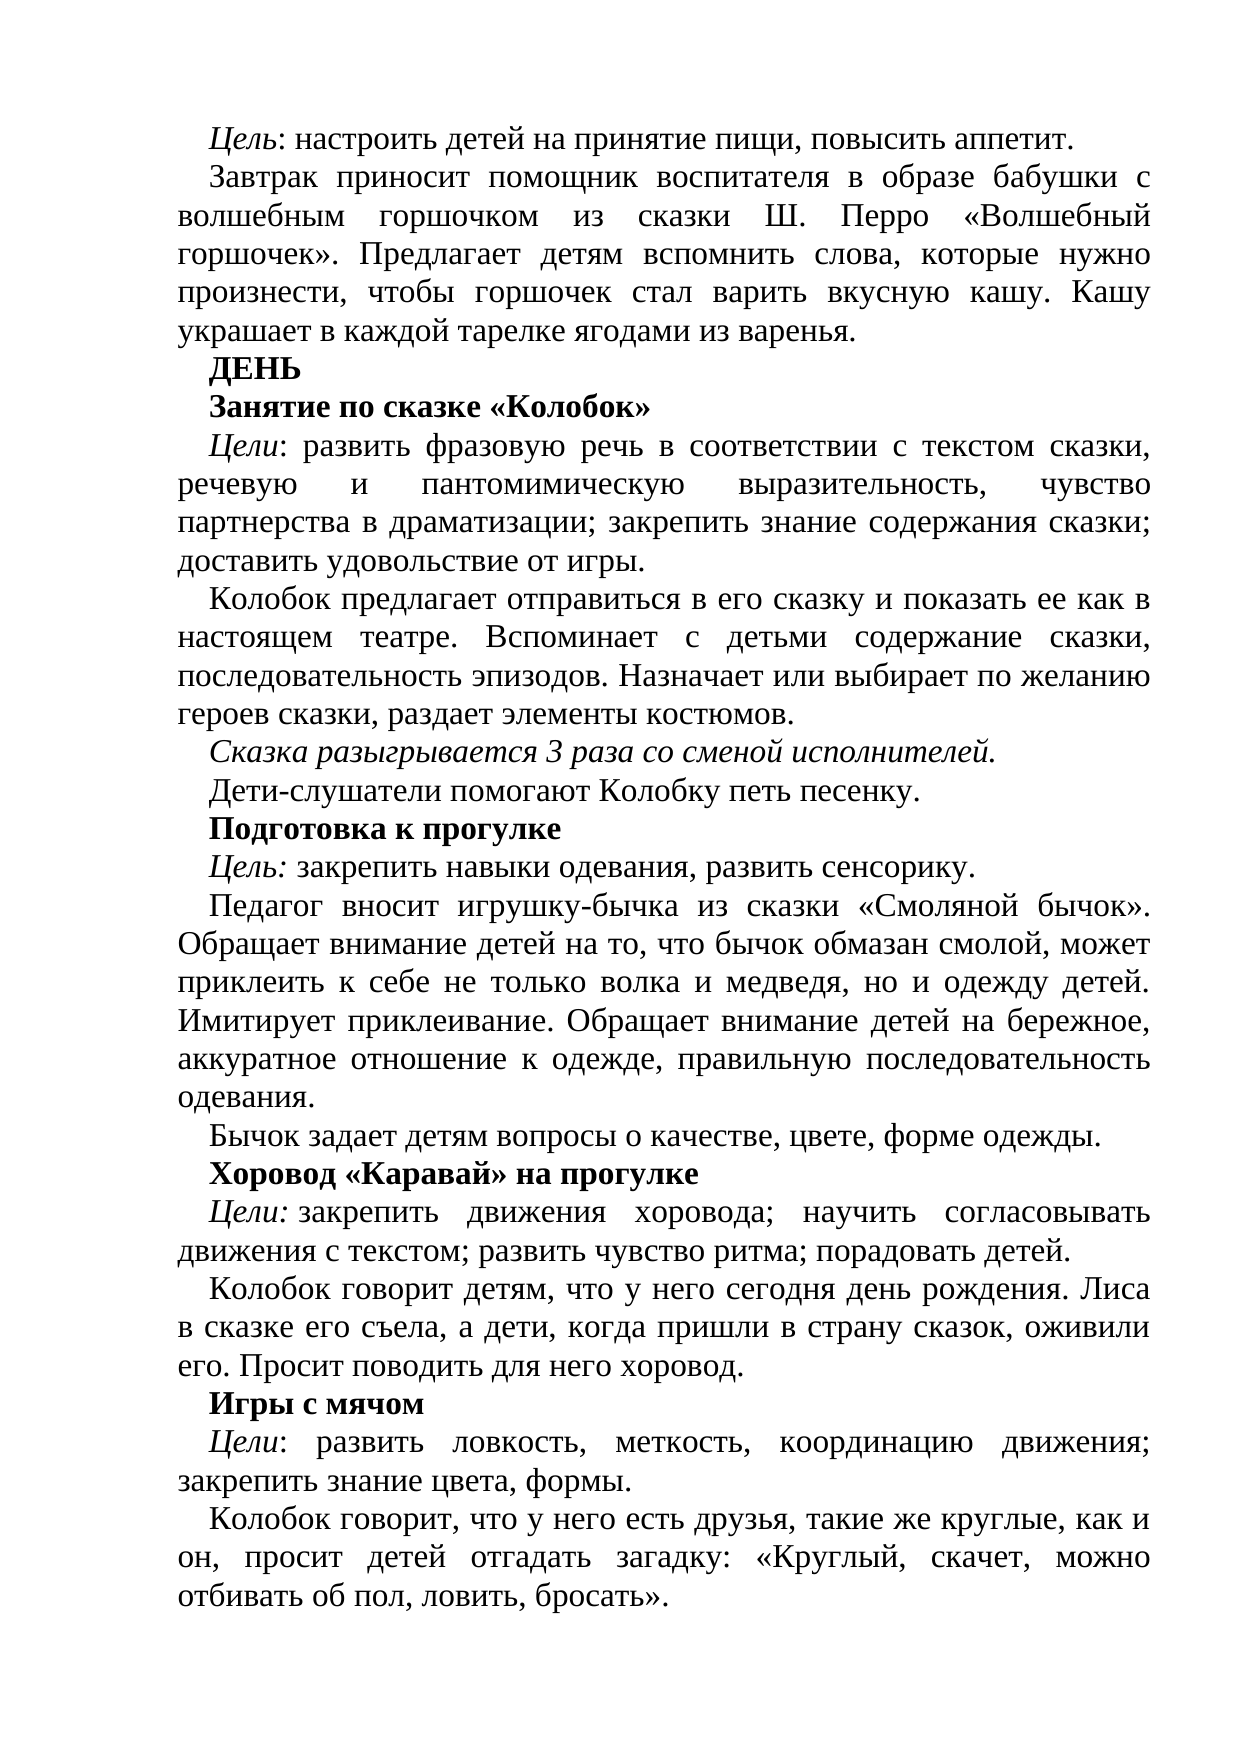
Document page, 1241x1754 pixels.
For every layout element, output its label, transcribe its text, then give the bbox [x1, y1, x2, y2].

text Колобок говорит детям, что у него сегодня день рождения. Лиса в сказке его съела, а дети, когда пришли в страну сказок, оживили его. Просит поводить для него хоровод. [177, 1268, 1152, 1383]
text Цели: развить ловкость, меткость, координацию движения; закрепить знание цвета, формы. [177, 1421, 1152, 1498]
text Колобок говорит, что у него есть друзья, такие же круглые, как и он, просит детей отгадать загадку: «Круглый, скачет, можно отбивать об пол, ловить, бросать». [177, 1498, 1152, 1613]
text Бычок задает детям вопросы о качестве, цвете, форме одежды. [177, 1115, 1152, 1153]
text Цели: развить фразовую речь в соответствии с текстом сказки, речевую и пантомимическую выразительность, чувство партнерства в драматизации; закрепить знание содержания сказки; доставить удовольствие от игры. [177, 425, 1152, 578]
text Сказка разыгрывается 3 раза со сменой исполнителей. [177, 731, 1152, 770]
text Цель: закрепить навыки одевания, развить сенсорику. [177, 846, 1152, 885]
text Занятие по сказке «Колобок» [177, 386, 1152, 425]
text Колобок предлагает отправиться в его сказку и показать ее как в настоящем театре. Вспоминает с детьми содержание сказки, последовательность эпизодов. Назначает или выбирает по желанию героев сказки, раздает элементы костюмов. [177, 578, 1152, 731]
text Подготовка к прогулке [177, 808, 1152, 846]
text Дети-слушатели помогают Колобку петь песенку. [177, 770, 1152, 808]
text Завтрак приносит помощник воспитателя в образе бабушки с волшебным горшочком из сказки Ш. Перро «Волшебный горшочек». Предлагает детям вспомнить слова, которые нужно произнести, чтобы горшочек стал варить вкусную кашу. Кашу украшает в каждой тарелке ягодами из варенья. [177, 156, 1152, 348]
text Игры с мячом [177, 1383, 1152, 1421]
text Педагог вносит игрушку-бычка из сказки «Смоляной бычок». Обращает внимание детей на то, что бычок обмазан смолой, может приклеить к себе не только волка и медведя, но и одежду детей. Имитирует приклеивание. Обращает внимание детей на бережное, аккуратное отношение к одежде, правильную последовательность одевания. [177, 885, 1152, 1115]
text ДЕНЬ [177, 348, 1152, 386]
text Хоровод «Каравай» на прогулке [177, 1153, 1152, 1191]
text Цель: настроить детей на принятие пищи, повысить аппетит. [177, 118, 1152, 156]
text Цели: закрепить движения хоровода; научить согласовывать движения с текстом; развить чувство ритма; порадовать детей. [177, 1191, 1152, 1268]
